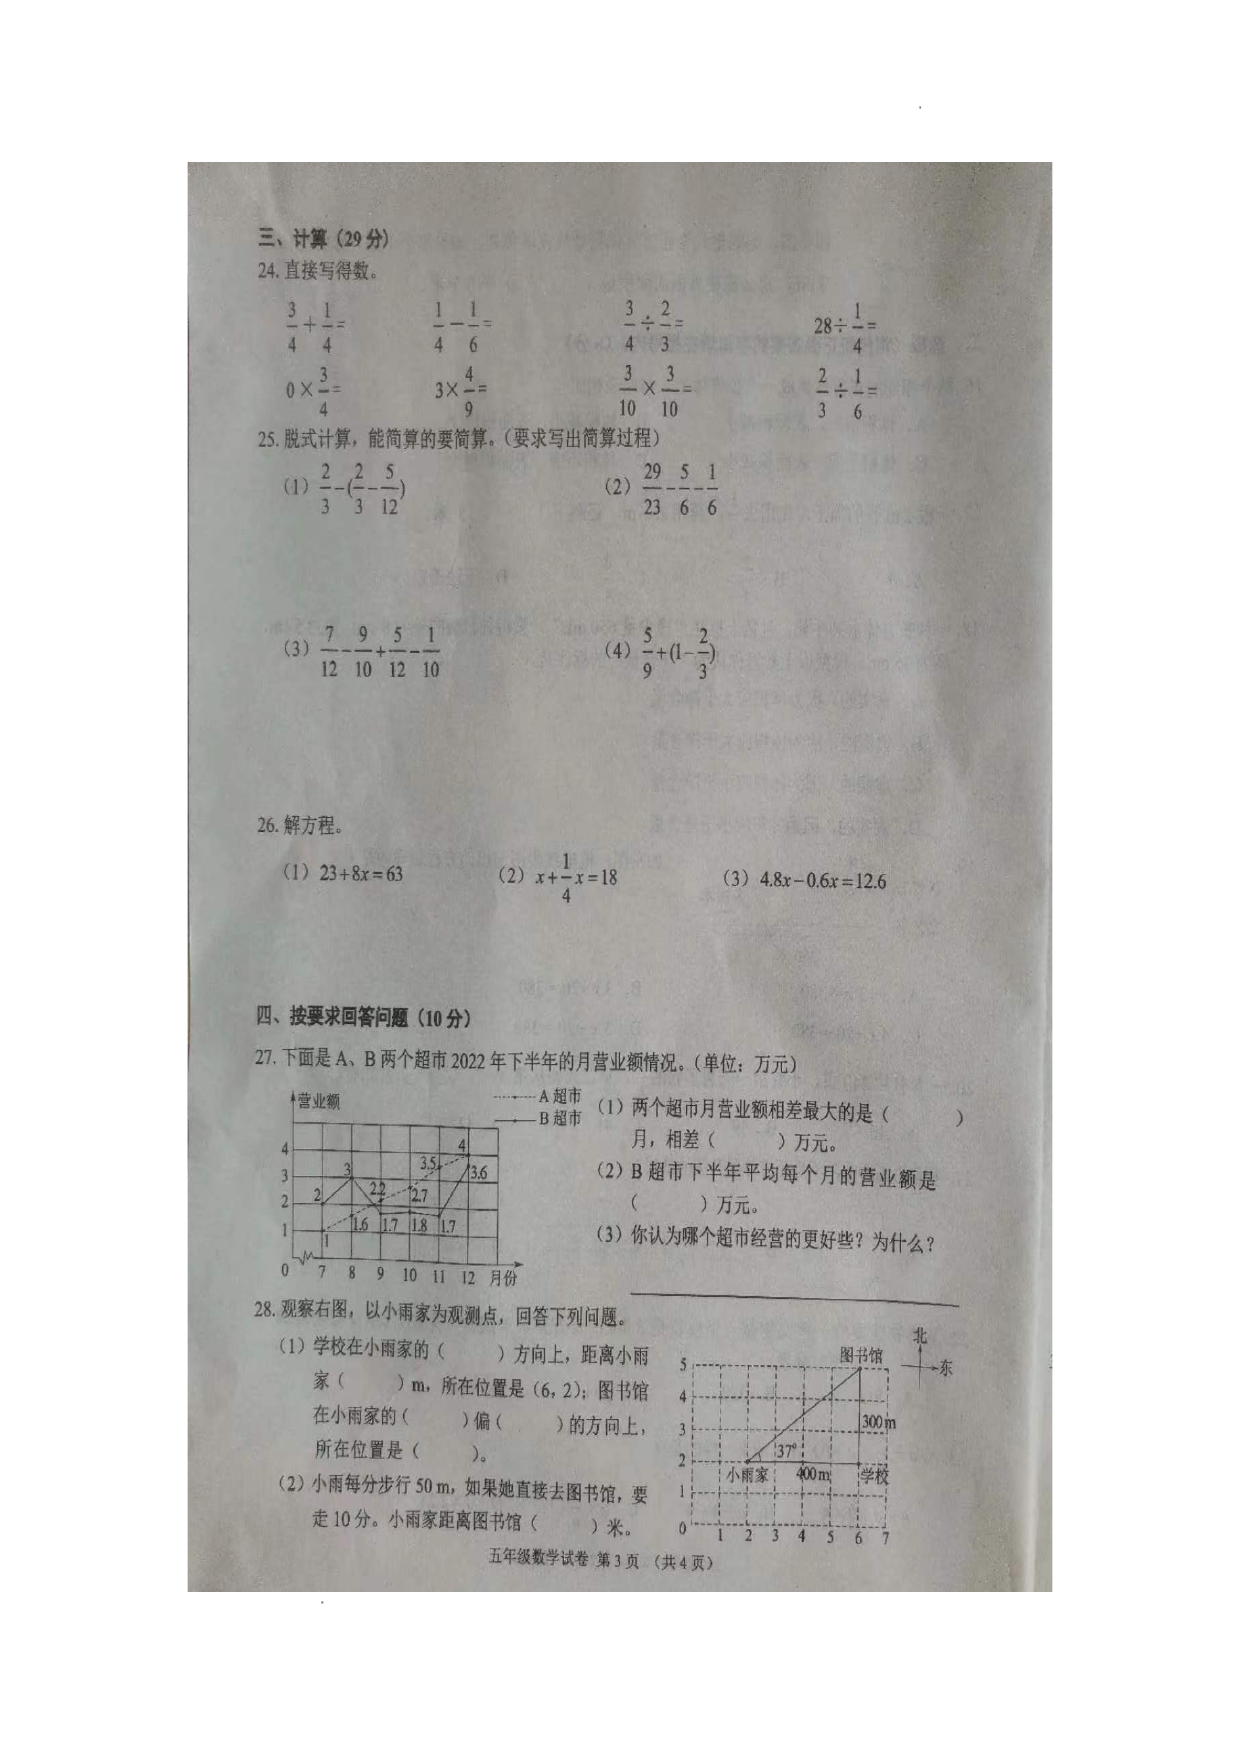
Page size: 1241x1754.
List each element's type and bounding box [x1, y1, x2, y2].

picture [187, 162, 1053, 1592]
